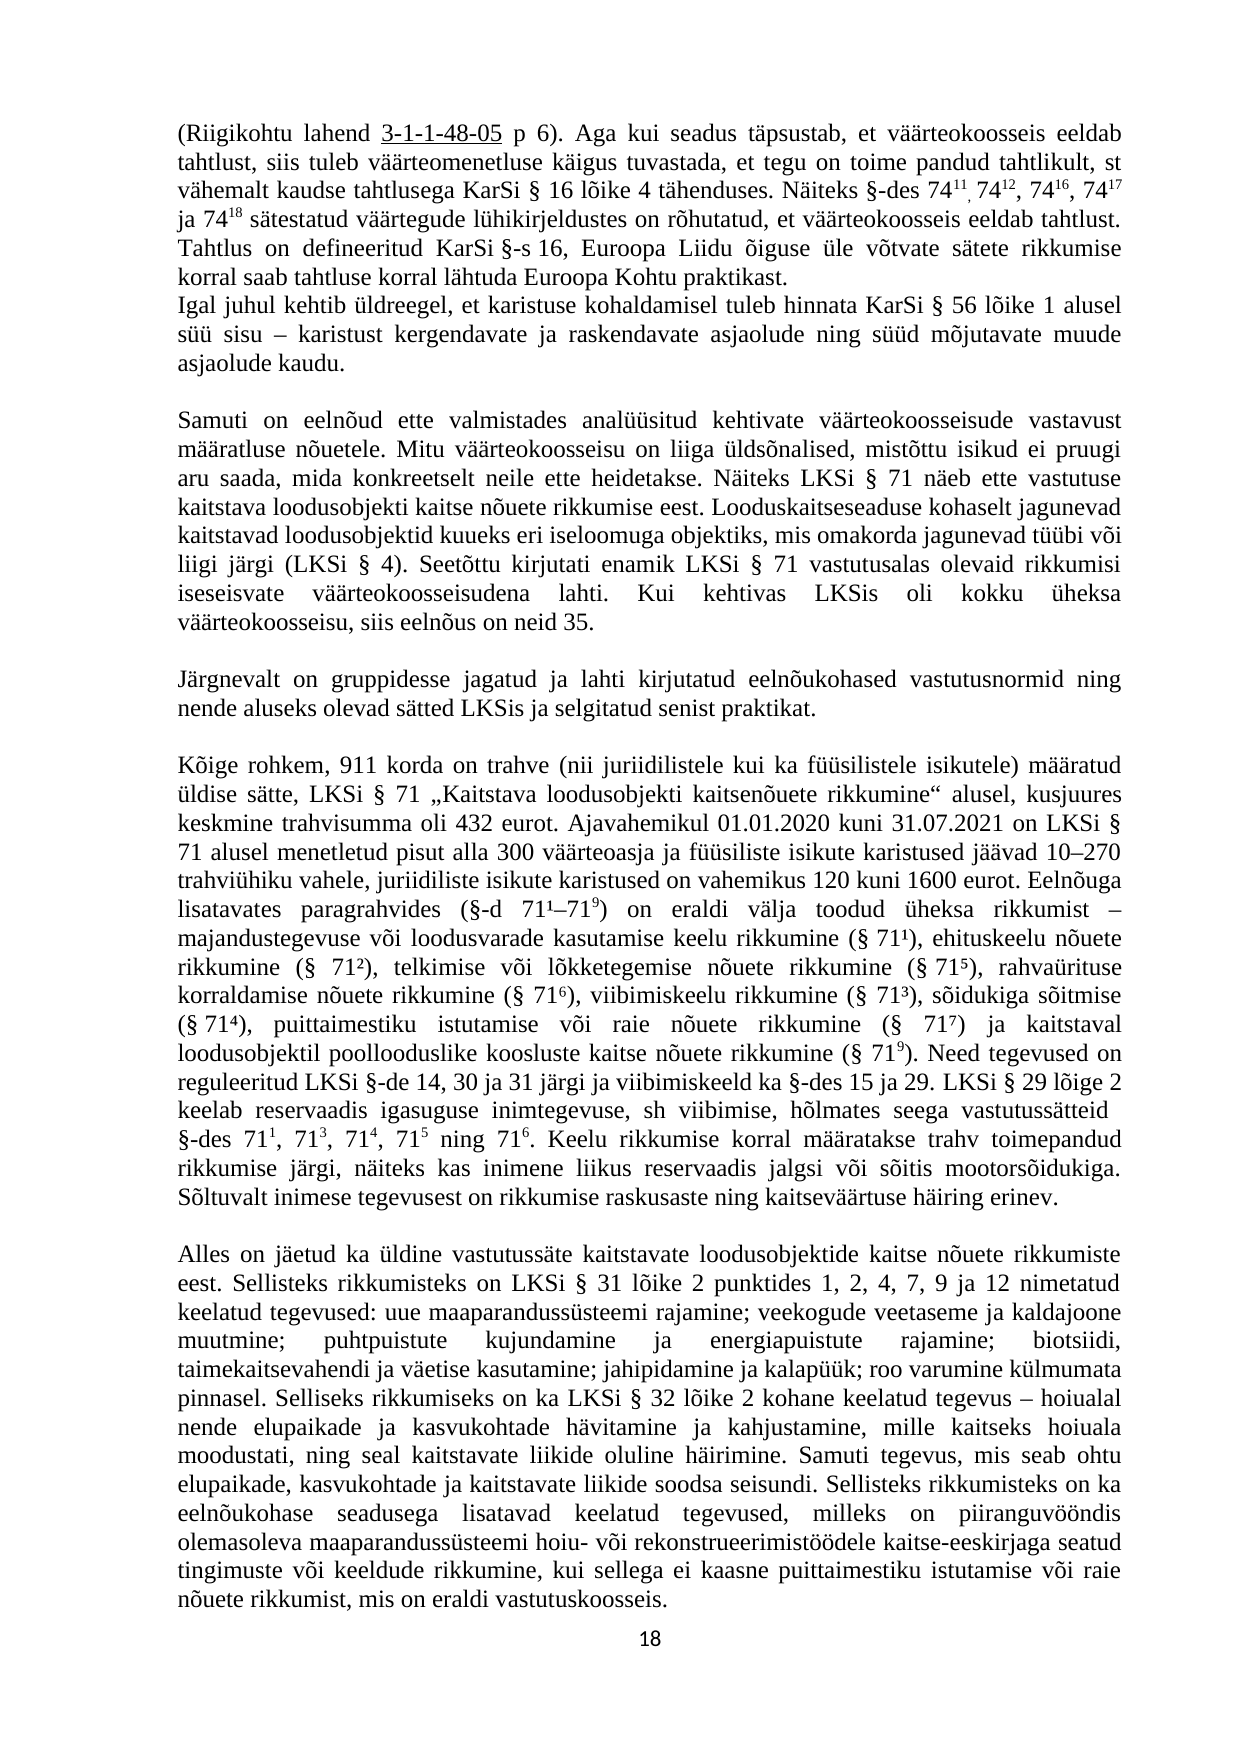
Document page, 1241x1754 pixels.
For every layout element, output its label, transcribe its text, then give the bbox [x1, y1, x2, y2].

text Alles on jäetud ka üldine vastutussäte kaitstavate loodusobjektide kaitse nõuete rikkumiste eest. Sellisteks rikkumisteks on LKSi § 31 lõike 2 punktides 1, 2, 4, 7, 9 ja 12 nimetatud keelatud tegevused: uue maaparandussüsteemi rajamine; veekogude veetaseme ja kaldajoone muutmine; puhtpuistute kujundamine ja energiapuistute rajamine; biotsiidi, taimekaitsevahendi ja väetise kasutamine; jahipidamine ja kalapüük; roo varumine külmumata pinnasel. Selliseks rikkumiseks on ka LKSi § 32 lõike 2 kohane keelatud tegevus – hoiualal nende elupaikade ja kasvukohtade hävitamine ja kahjustamine, mille kaitseks hoiuala moodustati, ning seal kaitstavate liikide oluline häirimine. Samuti tegevus, mis seab ohtu elupaikade, kasvukohtade ja kaitstavate liikide soodsa seisundi. Sellisteks rikkumisteks on ka eelnõukohase seadusega lisatavad keelatud tegevused, milleks on piiranguvööndis olemasoleva maaparandussüsteemi hoiu- või rekonstrueerimistöödele kaitse-eeskirjaga seatud tingimuste või keeldude rikkumine, kui sellega ei kaasne puittaimestiku istutamise või raie nõuete rikkumist, mis on eraldi vastutuskoosseis. [177, 1239, 1122, 1613]
text Järgnevalt on gruppidesse jagatud ja lahti kirjutatud eelnõukohased vastutusnormid ning nende aluseks olevad sätted LKSis ja selgitatud senist praktikat. [177, 664, 1122, 722]
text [177, 118, 1122, 291]
text Samuti on eelnõud ette valmistades analüüsitud kehtivate väärteokoosseisude vastavust määratluse nõuetele. Mitu väärteokoosseisu on liiga üldsõnalised, mistõttu isikud ei pruugi aru saada, mida konkreetselt neile ette heidetakse. Näiteks LKSi § 71 näeb ette vastutuse kaitstava loodusobjekti kaitse nõuete rikkumise eest. Looduskaitseseaduse kohaselt jagunevad kaitstavad loodusobjektid kuueks eri iseloomuga objektiks, mis omakorda jagunevad tüübi või liigi järgi (LKSi § 4). Seetõttu kirjutati enamik LKSi § 71 vastutusalas olevaid rikkumisi iseseisvate väärteokoosseisudena lahti. Kui kehtivas LKSis oli kokku üheksa väärteokoosseisu, siis eelnõus on neid 35. [177, 406, 1122, 636]
text Igal juhul kehtib üldreegel, et karistuse kohaldamisel tuleb hinnata KarSi § 56 lõike 1 alusel süü sisu – karistust kergendavate ja raskendavate asjaolude ning süüd mõjutavate muude asjaolude kaudu. [177, 291, 1122, 377]
text Kõige rohkem, 911 korda on trahve (nii juriidilistele kui ka füüsilistele isikutele) määratud üldise sätte, LKSi § 71 „Kaitstava loodusobjekti kaitsenõuete rikkumine“ alusel, kusjuures keskmine trahvisumma oli 432 eurot. Ajavahemikul 01.01.2020 kuni 31.07.2021 on LKSi § 71 alusel menetletud pisut alla 300 väärteoasja ja füüsiliste isikute karistused jäävad 10–270 trahviühiku vahele, juriidiliste isikute karistused on vahemikus 120 kuni 1600 eurot. Eelnõuga lisatavates paragrahvides (§-d 71¹‒719) on eraldi välja toodud üheksa rikkumist – majandustegevuse või loodusvarade kasutamise keelu rikkumine (§ 71¹), ehituskeelu nõuete rikkumine (§ 71²), telkimise või lõkketegemise nõuete rikkumine (§ 71⁵), rahvaürituse korraldamise nõuete rikkumine (§ 71⁶), viibimiskeelu rikkumine (§ 71³), sõidukiga sõitmise (§ 71⁴), puittaimestiku istutamise või raie nõuete rikkumine (§ 71⁷) ja kaitstaval loodusobjektil poollooduslike koosluste kaitse nõuete rikkumine (§ 719). Need tegevused on reguleeritud LKSi §-de 14, 30 ja 31 järgi ja viibimiskeeld ka §-des 15 ja 29. LKSi § 29 lõige 2 keelab reservaadis igasuguse inimtegevuse, sh viibimise, hõlmates seega vastutussätteid §-des 711, 713, 714, 715 ning 716. Keelu rikkumise korral määratakse trahv toimepandud rikkumise järgi, näiteks kas inimene liikus reservaadis jalgsi või sõitis mootorsõidukiga. Sõltuvalt inimese tegevusest on rikkumise raskusaste ning kaitseväärtuse häiring erinev. [177, 751, 1122, 1211]
